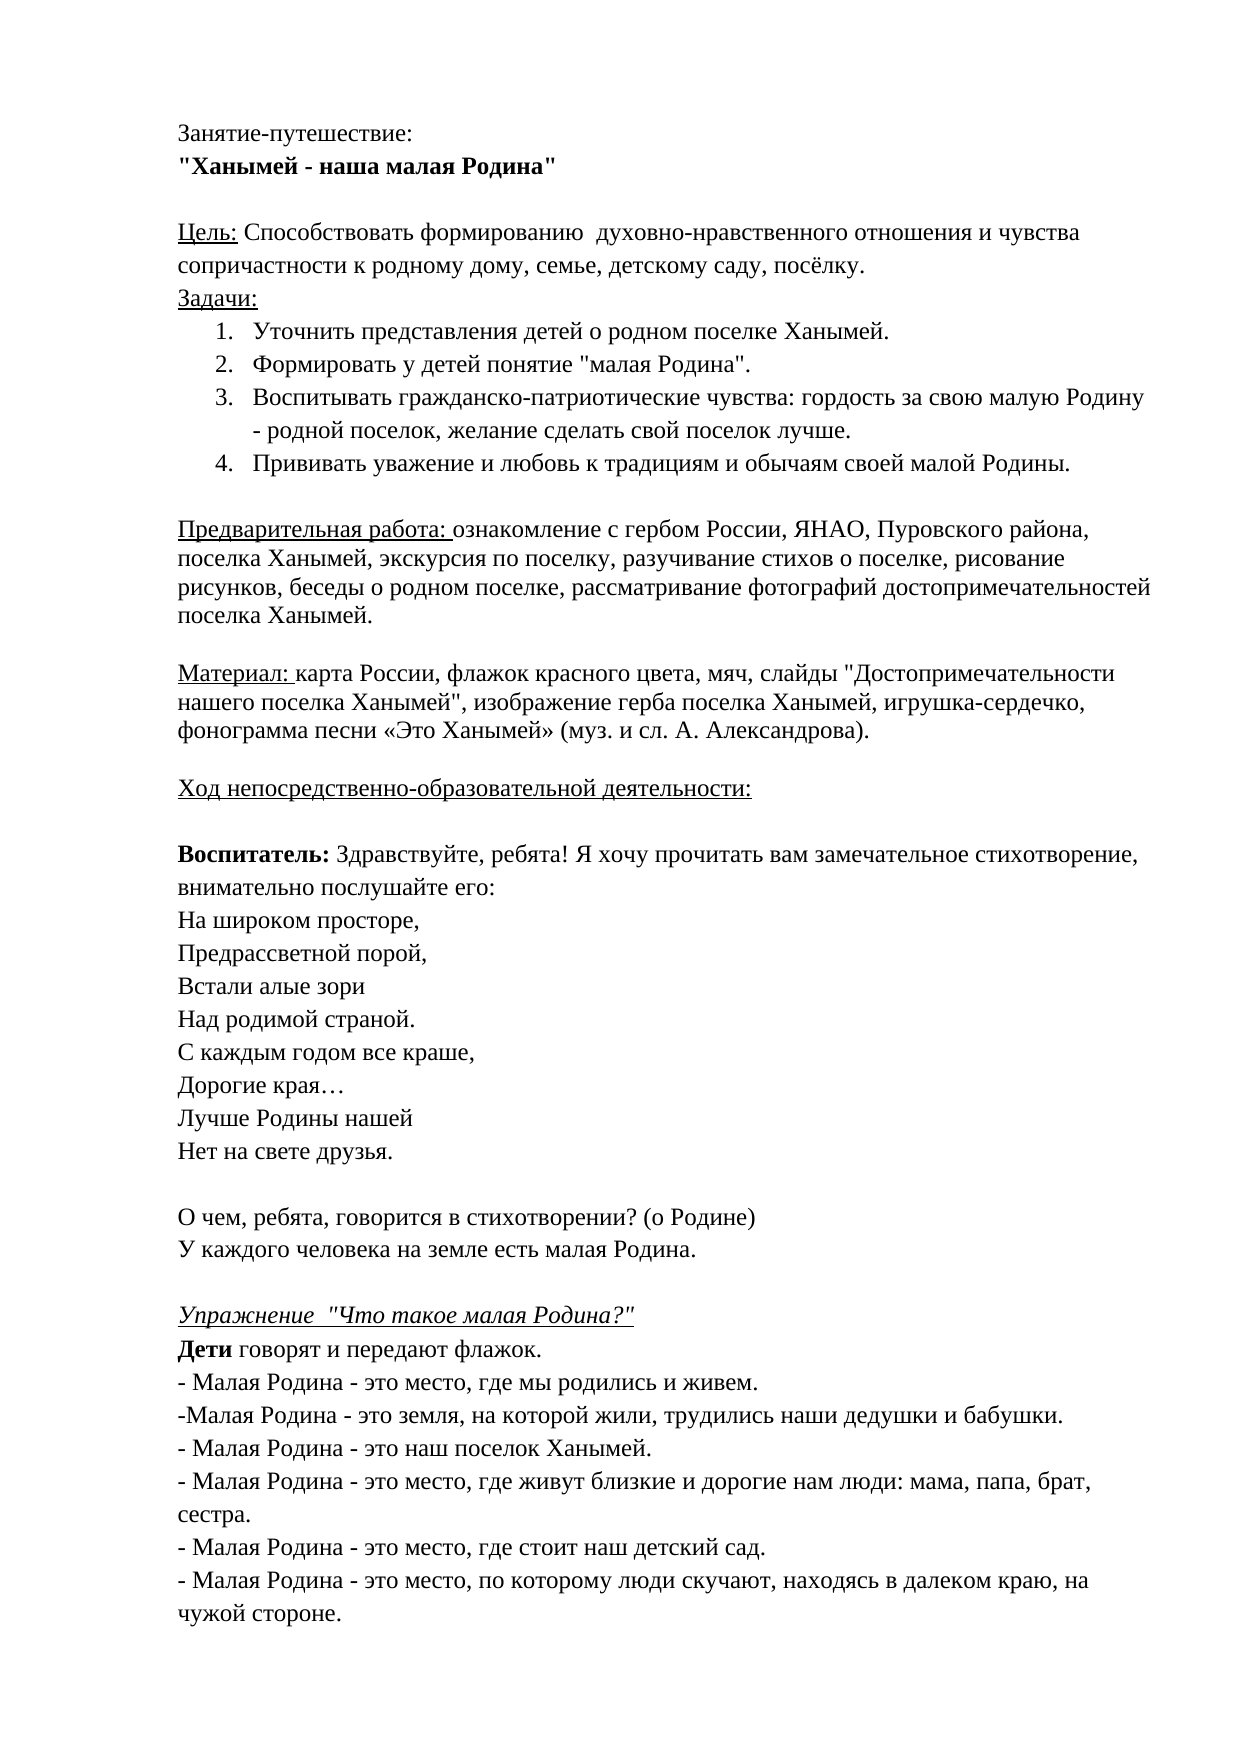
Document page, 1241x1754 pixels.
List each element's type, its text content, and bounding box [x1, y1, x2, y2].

text Нет на свете друзья. [177, 1136, 1152, 1165]
list Формировать у детей понятие "малая Родина". [215, 349, 1152, 378]
text На широком просторе, [177, 905, 1152, 934]
text У каждого человека на земле есть малая Родина. [177, 1234, 1152, 1263]
text Над родимой страной. [177, 1004, 1152, 1033]
text Лучше Родины нашей [177, 1103, 1152, 1132]
text Дорогие края… [177, 1070, 1152, 1099]
text Встали алые зори [177, 971, 1152, 1000]
text - Малая Родина - это место, где живут близкие и дорогие нам люди: мама, папа, брат, сестра. [177, 1466, 1152, 1527]
text "Ханымей - наша малая Родина" [177, 151, 1152, 180]
text Занятие-путешествие: [177, 118, 1152, 147]
text С каждым годом все краше, [177, 1037, 1152, 1066]
text Цель: Способствовать формированию духовно-нравственного отношения и чувства сопричастности к родному дому, семье, детскому саду, посёлку. [177, 217, 1152, 279]
text Материал: карта России, флажок красного цвета, мяч, слайды "Достопримечательности нашего поселка Ханымей", изображение герба поселка Ханымей, игрушка-сердечко, фонограмма песни «Это Ханымей» (муз. и сл. А. Александрова). [177, 658, 1152, 744]
text Дети говорят и передают флажок. [177, 1334, 1152, 1362]
text - Малая Родина - это место, где мы родились и живем. [177, 1367, 1152, 1395]
text О чем, ребята, говорится в стихотворении? (о Родине) [177, 1202, 1152, 1230]
text - Малая Родина - это место, где стоит наш детский сад. [177, 1532, 1152, 1561]
text Воспитатель: Здравствуйте, ребята! Я хочу прочитать вам замечательное стихотворение, внимательно послушайте его: [177, 839, 1152, 901]
text Задачи: [177, 283, 1152, 312]
text Упражнение "Что такое малая Родина?" [177, 1301, 1152, 1329]
list Уточнить представления детей о родном поселке Ханымей. [215, 316, 1152, 345]
list Прививать уважение и любовь к традициям и обычаям своей малой Родины. [215, 448, 1152, 477]
text Предварительная работа: ознакомление с гербом России, ЯНАО, Пуровского района, поселка Ханымей, экскурсия по поселку, разучивание стихов о поселке, рисование рисунков, беседы о родном поселке, рассматривание фотографий достопримечательностей поселка Ханымей. [177, 514, 1152, 629]
text - Малая Родина - это наш поселок Ханымей. [177, 1433, 1152, 1461]
text Ход непосредственно-образовательной деятельности: [177, 773, 1152, 802]
list Воспитывать гражданско-патриотические чувства: гордость за свою малую Родину - родной поселок, желание сделать свой поселок лучше. [215, 382, 1152, 444]
text - Малая Родина - это место, по которому люди скучают, находясь в далеком краю, на чужой стороне. [177, 1565, 1152, 1627]
text Предрассветной порой, [177, 938, 1152, 967]
text -Малая Родина - это земля, на которой жили, трудились наши дедушки и бабушки. [177, 1400, 1152, 1428]
